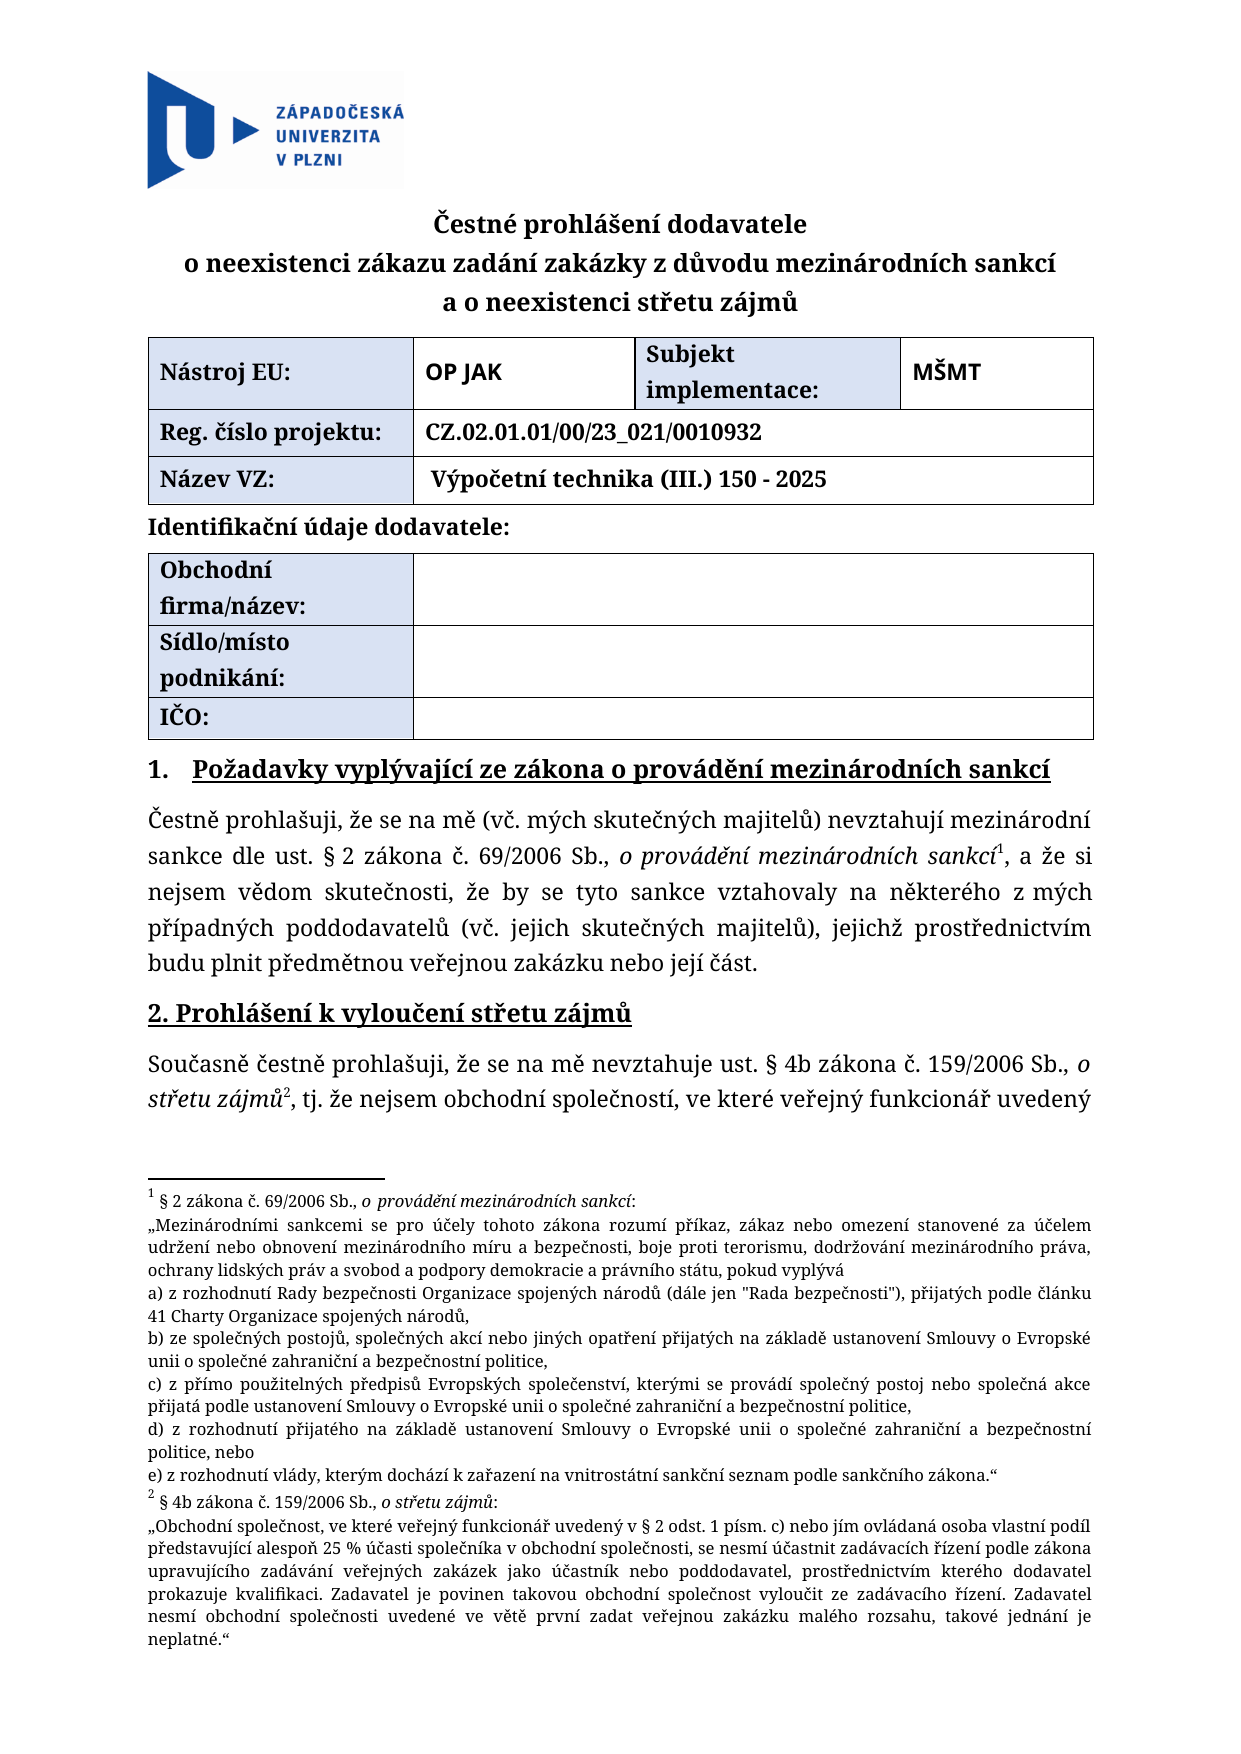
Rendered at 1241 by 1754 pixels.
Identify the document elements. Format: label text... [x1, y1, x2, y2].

subtitle 1. Požadavky vyplývající ze zákona o provádění mezinárodních sankcí [148, 752, 1093, 786]
text Čestně prohlašuji, že se na mě (vč. mých skutečných majitelů) nevztahují mezinárodní sankce dle ust. § 2 zákona č. 69/2006 Sb., o provádění mezinárodních sankcí, a že si nejsem vědom skutečnosti, že by se tyto sankce vztahovaly na některého z mých případných poddodavatelů (vč. jejich skutečných majitelů), jejichž prostřednictvím budu plnit předmětnou veřejnou zakázku nebo její část. [148, 804, 1093, 979]
table_cell Výpočetní technika (III.) 150 - 2025 [414, 457, 1093, 503]
table_header [414, 554, 1093, 625]
table_header MŠMT [901, 338, 1093, 409]
subtitle 2. Prohlášení k vyloučení střetu zájmů [148, 996, 1093, 1030]
table_cell CZ.02.01.01/00/23_021/0010932 [414, 410, 1093, 456]
table_cell Reg. číslo projektu: [149, 410, 413, 456]
table_header OP JAK [414, 338, 634, 409]
text Identifikační údaje dodavatele: [148, 511, 1093, 542]
table_cell IČO: [149, 698, 413, 738]
table_cell Název VZ: [149, 457, 413, 503]
table_cell Sídlo/místo podnikání: [149, 626, 413, 697]
picture [147, 71, 404, 189]
table_header Obchodní firma/název: [149, 554, 413, 625]
table_cell [414, 698, 1093, 738]
text Čestné prohlášení dodavatele [148, 207, 1093, 241]
table_header Nástroj EU: [149, 338, 413, 409]
table_header Subjekt implementace: [636, 338, 900, 409]
text o neexistenci zákazu zadání zakázky z důvodu mezinárodních sankcí a o neexistenci střetu zájmů [148, 246, 1093, 319]
table_cell [414, 626, 1093, 697]
list Současně čestně prohlašuji, že se na mě nevztahuje ust. § 4b zákona č. 159/2006 Sb., o střetu zájmů, tj. že nejsem obchodní společností, ve které veřejný funkcionář uvedený v ust. § 2 odst. 1 písm. c) zákona o střetu zájmů nebo jím ovládaná osoba vlastní podíl představující alespoň 25 % účasti společníka v obchodní společnosti. [148, 1047, 1093, 1115]
